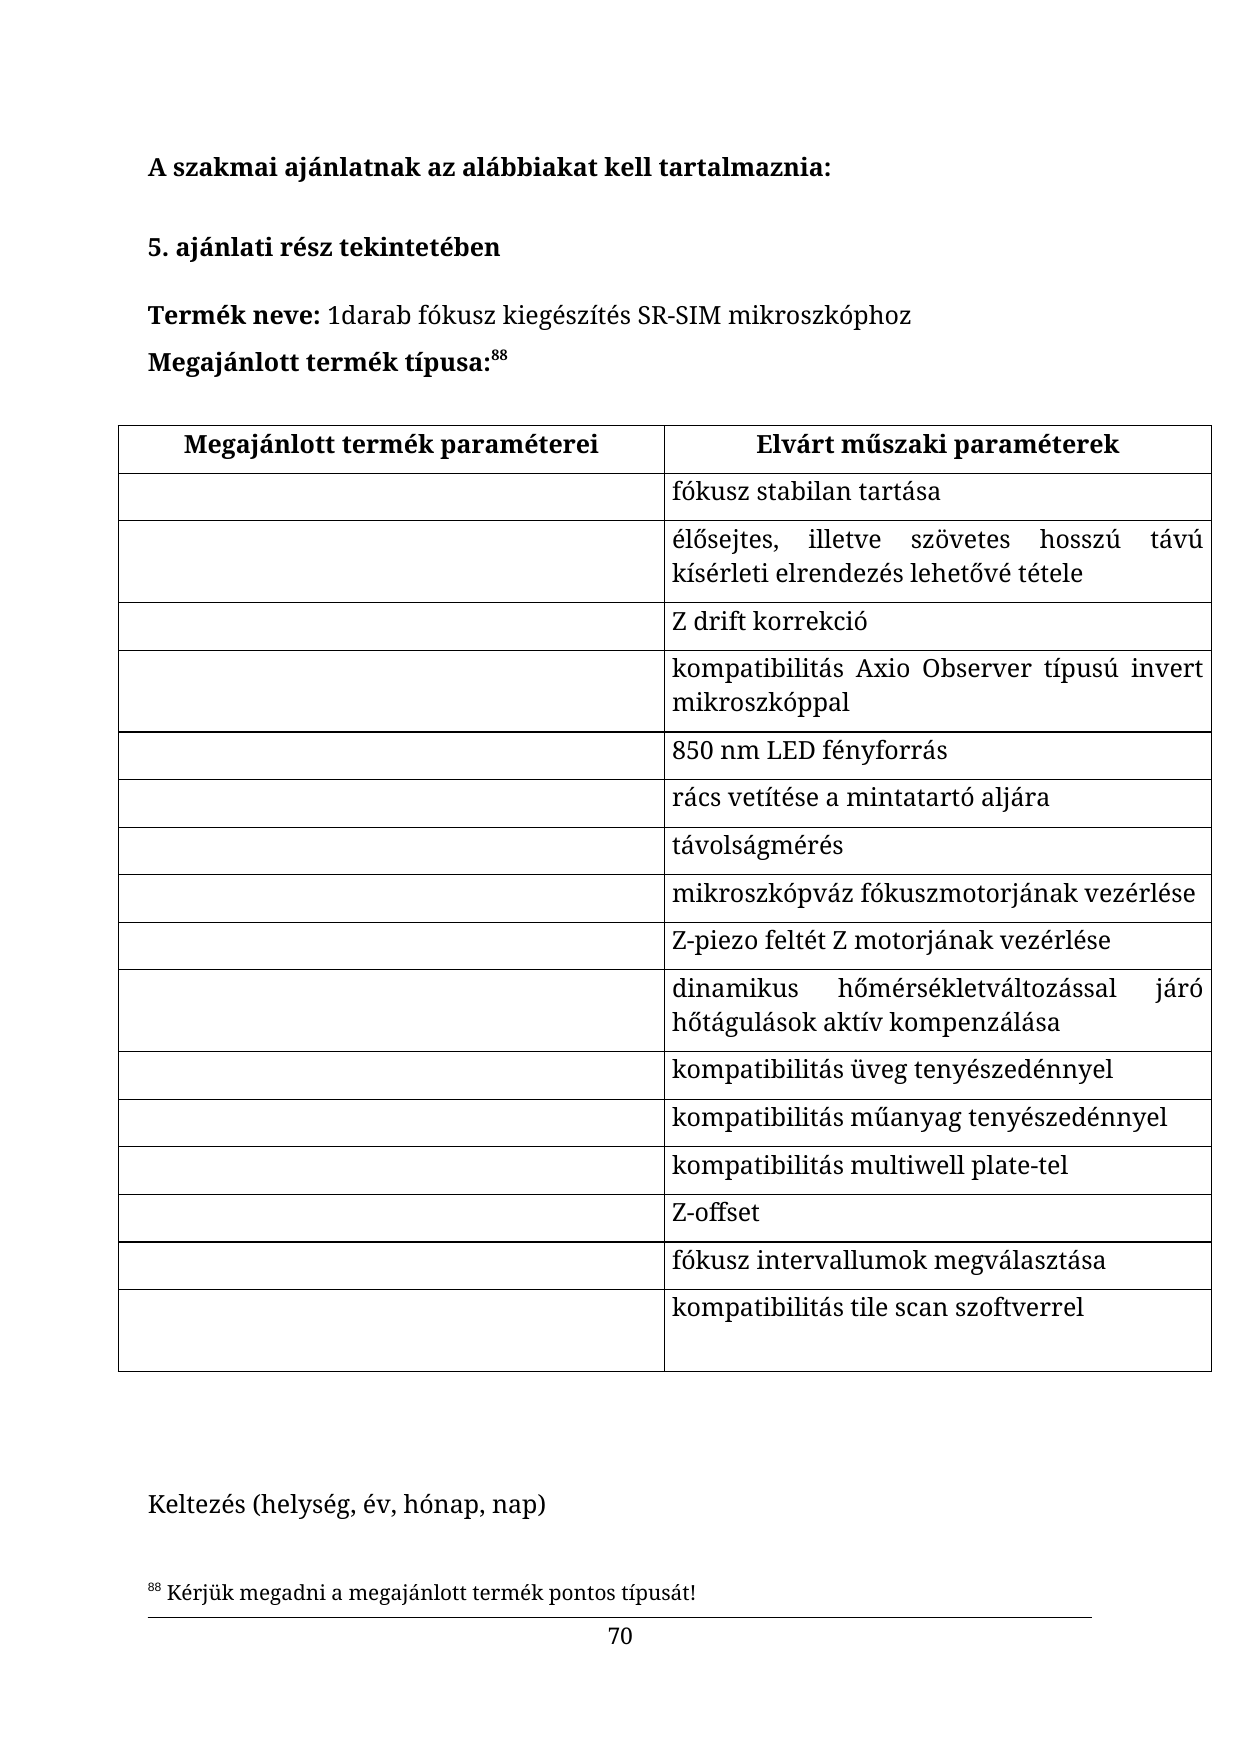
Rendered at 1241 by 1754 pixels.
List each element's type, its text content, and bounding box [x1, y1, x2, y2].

table_cell [119, 733, 664, 779]
table_cell [119, 651, 664, 731]
table_cell kompatibilitás tile scan szoftverrel [665, 1290, 1211, 1371]
table_cell [119, 1147, 664, 1194]
text Termék neve: 1darab fókusz kiegészítés SR-SIM mikroszkóphoz [148, 298, 1092, 332]
table_cell [119, 970, 664, 1051]
table_cell kompatibilitás Axio Observer típusú invert mikroszkóppal [665, 651, 1211, 731]
table_cell Z drift korrekció [665, 603, 1211, 650]
table_cell [119, 1195, 664, 1241]
text A szakmai ajánlatnak az alábbiakat kell tartalmaznia: [148, 149, 1092, 183]
table_cell 850 nm LED fényforrás [665, 733, 1211, 779]
table_cell [119, 474, 664, 520]
table_cell Z-piezo feltét Z motorjának vezérlése [665, 923, 1211, 969]
table_cell távolságmérés [665, 828, 1211, 874]
table_cell [119, 780, 664, 827]
table_cell kompatibilitás üveg tenyészedénnyel [665, 1052, 1211, 1099]
table_cell élősejtes, illetve szövetes hosszú távú kísérleti elrendezés lehetővé tétele [665, 521, 1211, 602]
text 5. ajánlati rész tekintetében [148, 230, 1092, 264]
table_header Megajánlott termék paraméterei [119, 426, 664, 473]
text Megajánlott termék típusa: [148, 344, 1092, 379]
table_cell [119, 1052, 664, 1099]
table_cell [119, 923, 664, 969]
table_header Elvárt műszaki paraméterek [665, 426, 1211, 473]
table_cell [119, 875, 664, 922]
table_cell [119, 1243, 664, 1289]
table_cell fókusz stabilan tartása [665, 474, 1211, 520]
table_cell [119, 521, 664, 602]
text Keltezés (helység, év, hónap, nap) [148, 1486, 1092, 1521]
table_cell [119, 1290, 664, 1371]
table_cell [119, 828, 664, 874]
table_cell dinamikus hőmérsékletváltozással járó hőtágulások aktív kompenzálása [665, 970, 1211, 1051]
table_cell Z-offset [665, 1195, 1211, 1241]
table_cell kompatibilitás multiwell plate-tel [665, 1147, 1211, 1194]
table_cell [119, 603, 664, 650]
table_cell rács vetítése a mintatartó aljára [665, 780, 1211, 827]
table_cell kompatibilitás műanyag tenyészedénnyel [665, 1100, 1211, 1146]
table_cell mikroszkópváz fókuszmotorjának vezérlése [665, 875, 1211, 922]
table_cell fókusz intervallumok megválasztása [665, 1243, 1211, 1289]
table_cell [119, 1100, 664, 1146]
